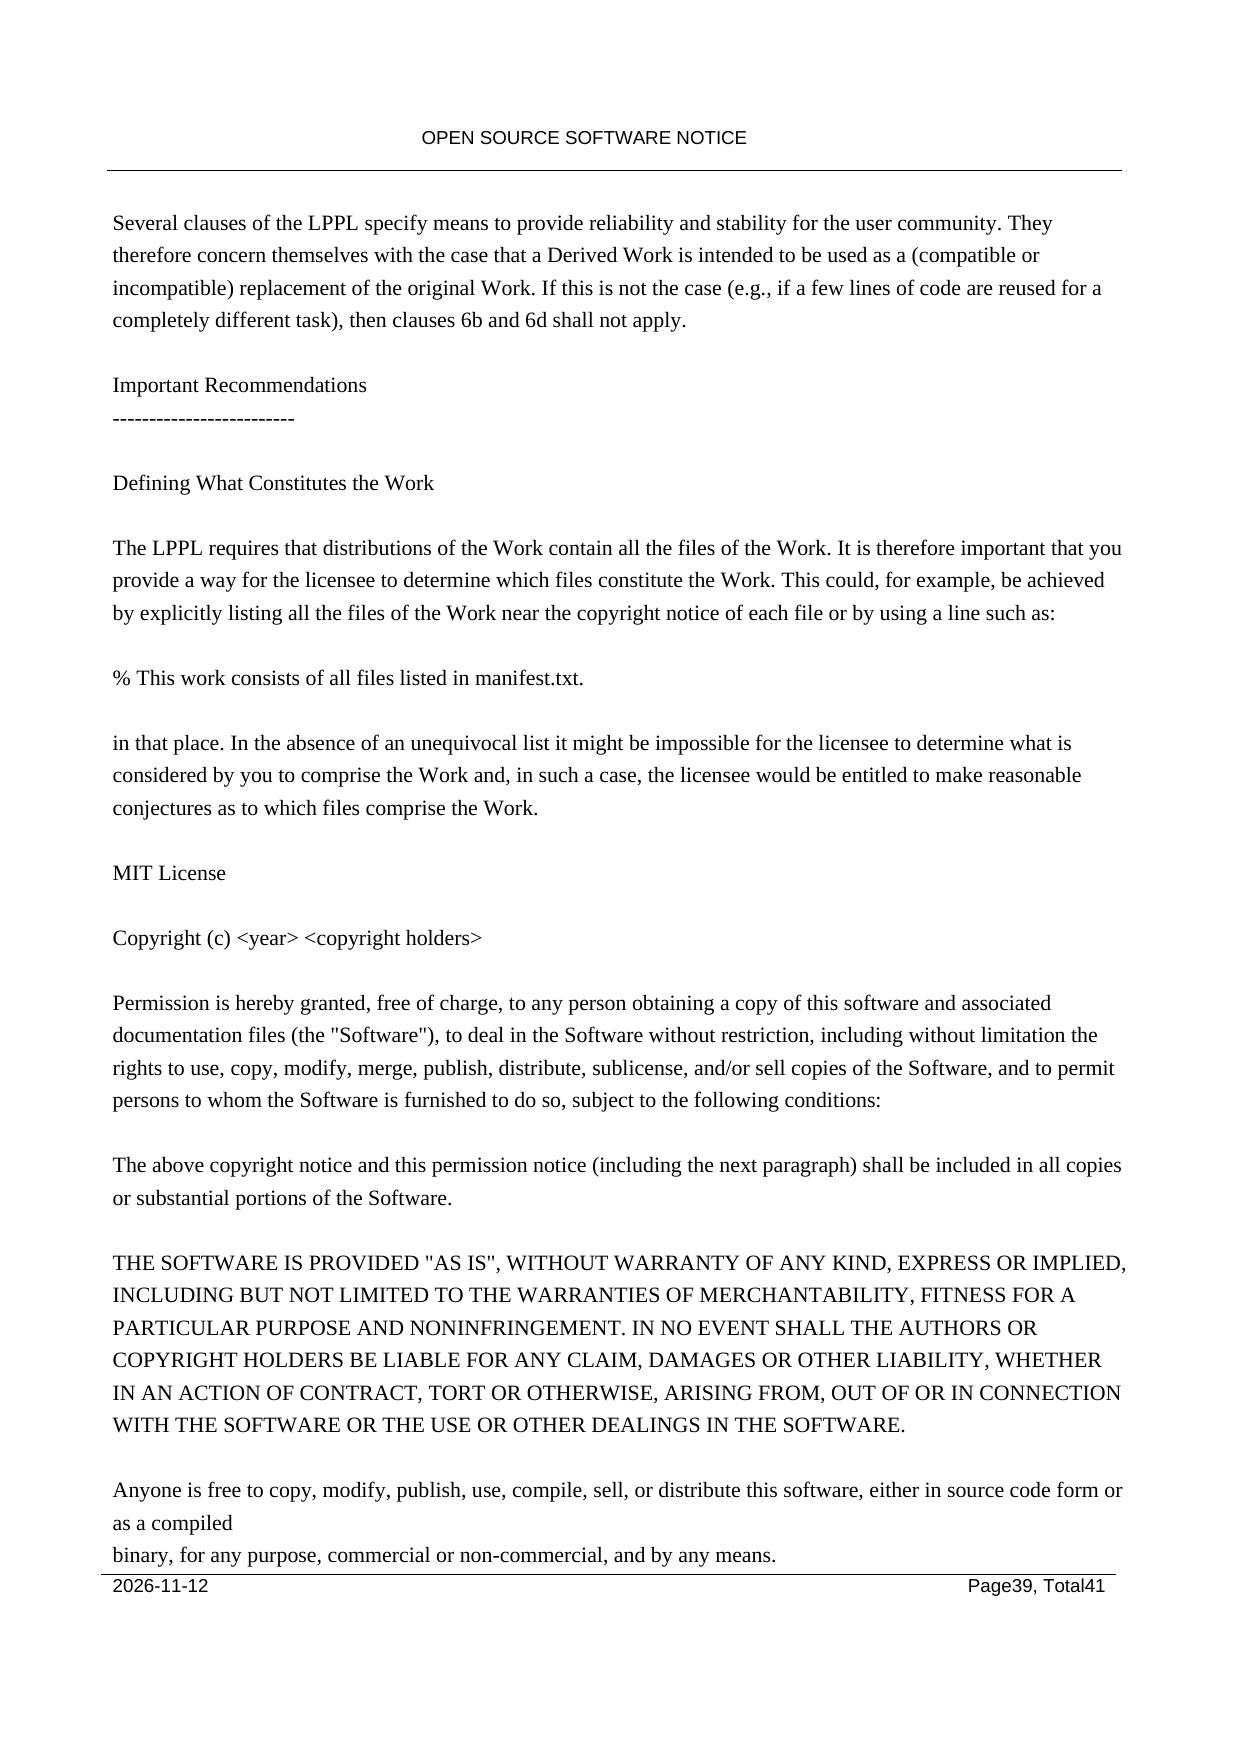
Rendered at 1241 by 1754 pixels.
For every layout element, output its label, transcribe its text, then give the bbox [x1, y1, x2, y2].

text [112, 726, 1128, 1571]
text % This work consists of all files listed in manifest.txt. [112, 661, 1128, 694]
text Defining What Constitutes the Work [112, 466, 1128, 499]
text The LPPL requires that distributions of the Work contain all the files of the Work. It is therefore important that you provide a way for the licensee to determine which files constitute the Work. This could, for example, be achieved by explicitly listing all the files of the Work near the copyright notice of each file or by using a line such as: [112, 531, 1128, 629]
text Several clauses of the LPPL specify means to provide reliability and stability for the user community. They therefore concern themselves with the case that a Derived Work is intended to be used as a (compatible or incompatible) replacement of the original Work. If this is not the case (e.g., if a few lines of code are reused for a completely different task), then clauses 6b and 6d shall not apply. [112, 206, 1128, 336]
text Important Recommendations [112, 369, 1128, 401]
text ------------------------- [112, 401, 1128, 434]
